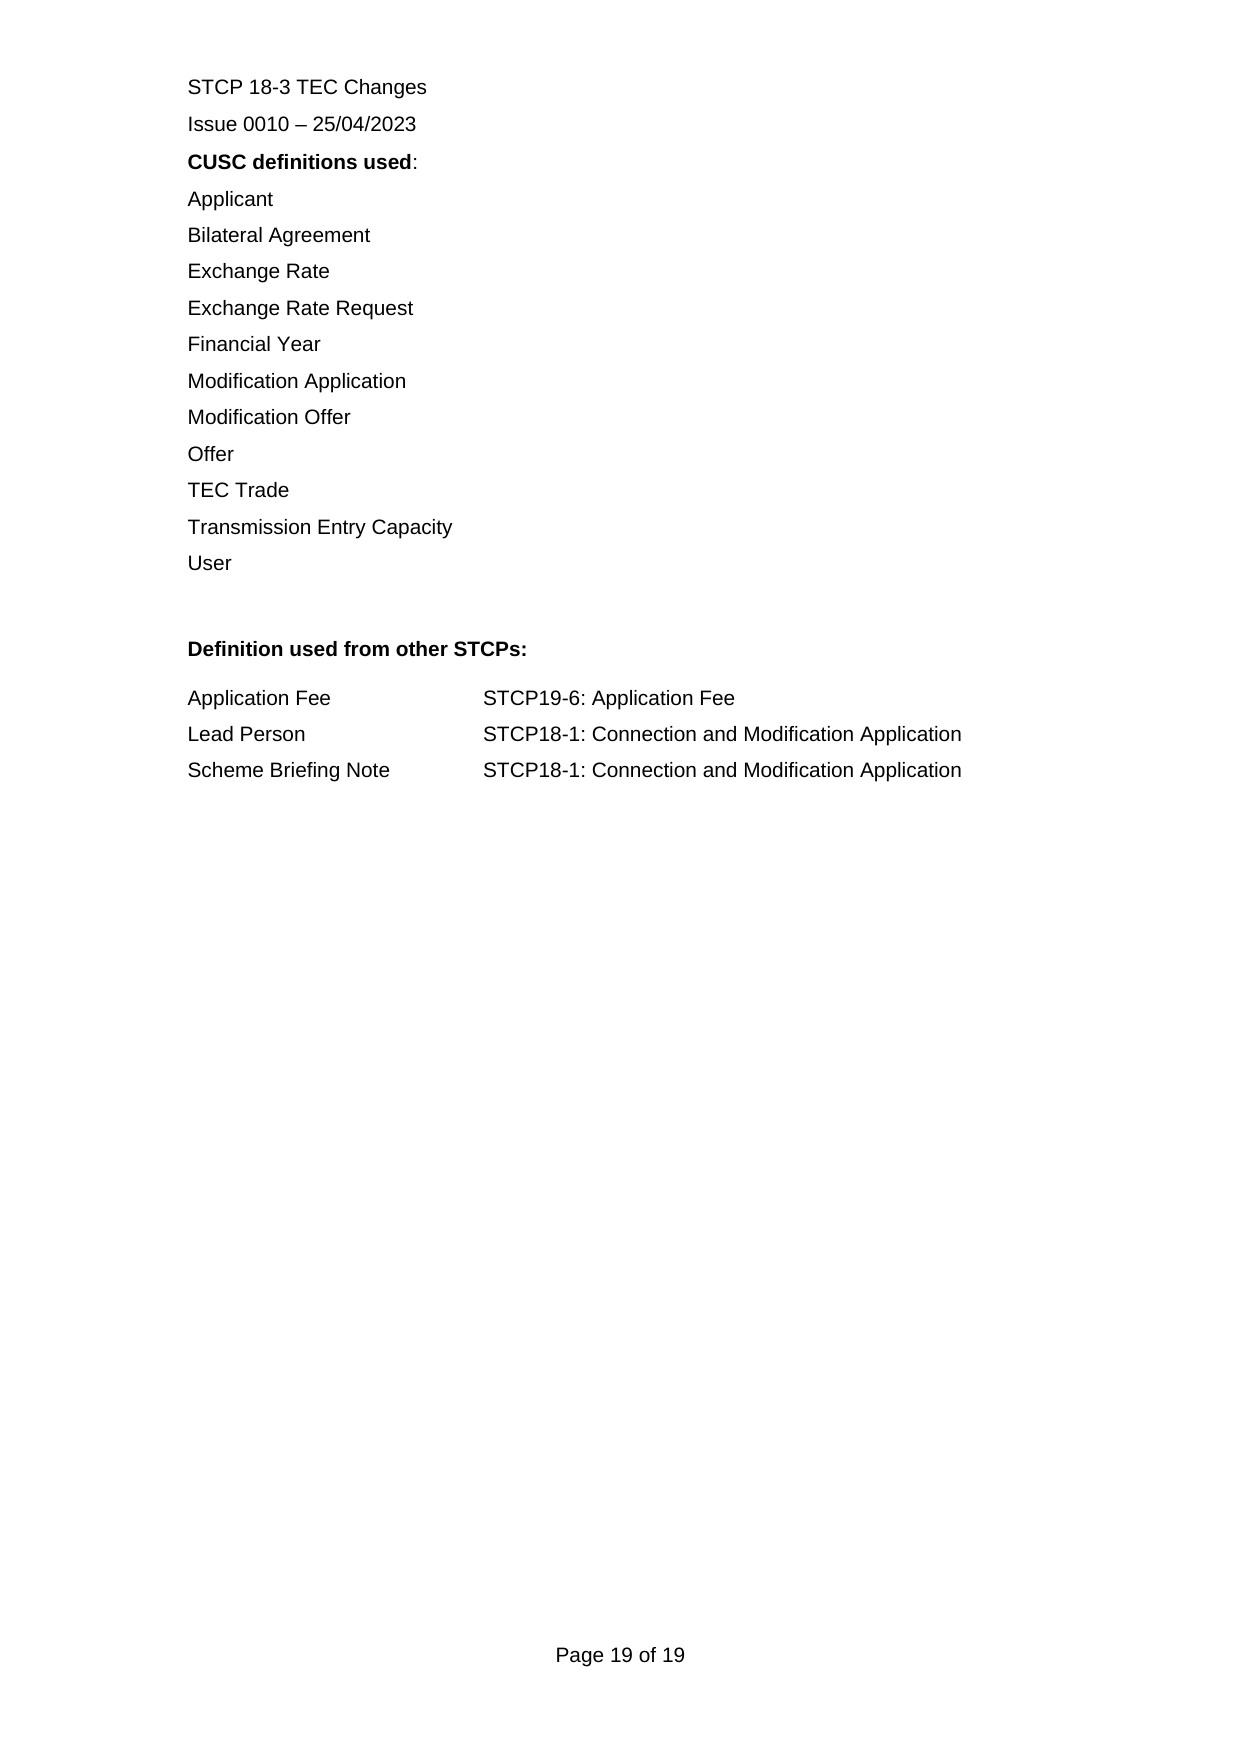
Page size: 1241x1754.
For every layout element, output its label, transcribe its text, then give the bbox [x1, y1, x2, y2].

text Application Fee STCP19-6: Application Fee [187, 685, 1053, 709]
text Offer [187, 442, 1053, 466]
text Scheme Briefing Note STCP18-1: Connection and Modification Application [187, 758, 1053, 782]
text CUSC definitions used: [187, 150, 1053, 174]
text Definition used from other STCPs: [187, 636, 1053, 660]
text Applicant [187, 186, 1053, 210]
text Bilateral Agreement [187, 223, 1053, 247]
text Lead Person STCP18-1: Connection and Modification Application [187, 722, 1053, 746]
text Modification Application [187, 369, 1053, 393]
text Exchange Rate [187, 259, 1053, 283]
text Exchange Rate Request [187, 296, 1053, 320]
text User [187, 551, 1053, 575]
text TEC Trade [187, 478, 1053, 502]
text Modification Offer [187, 405, 1053, 429]
text Transmission Entry Capacity [187, 514, 1053, 538]
text Financial Year [187, 332, 1053, 356]
